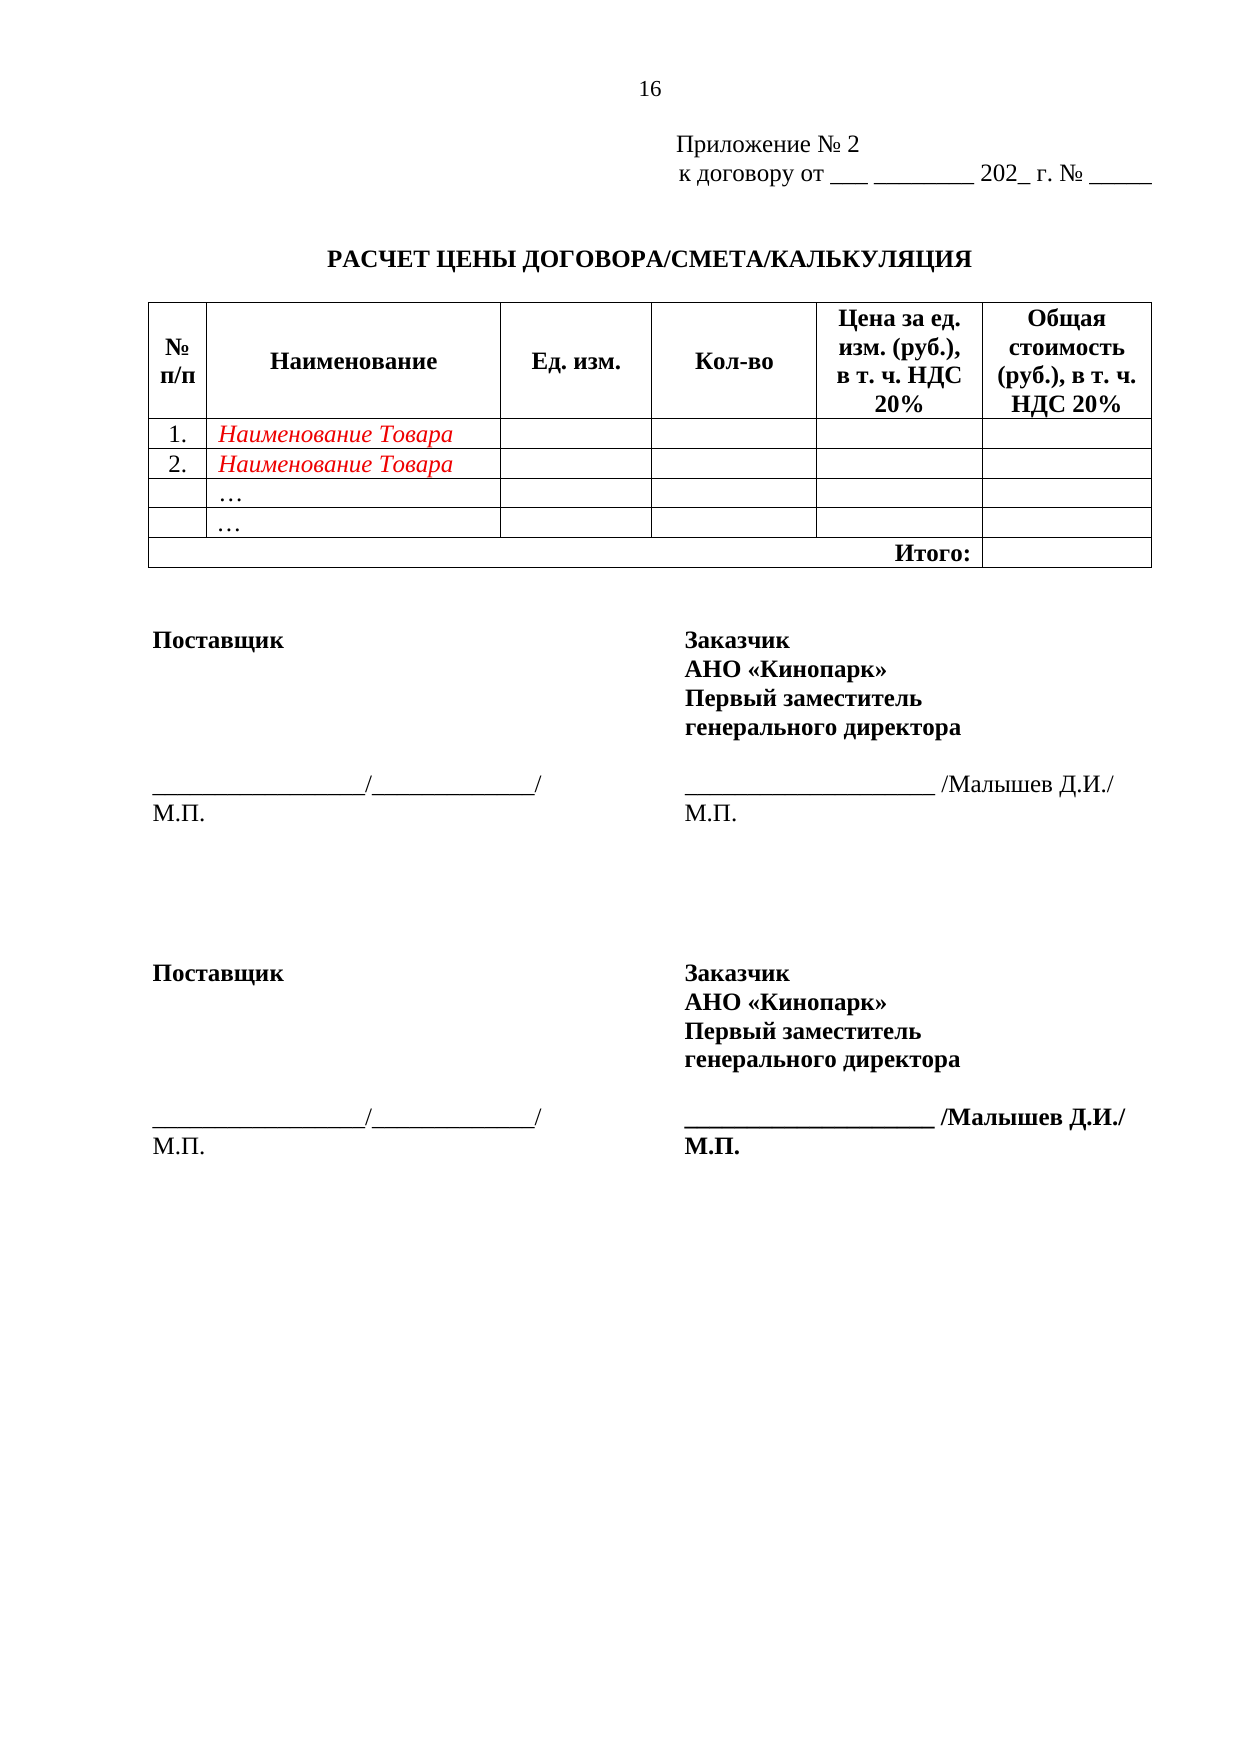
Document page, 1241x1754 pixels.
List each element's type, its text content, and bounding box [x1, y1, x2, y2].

table_cell [501, 479, 651, 507]
table_cell [652, 449, 816, 477]
table_cell Наименование Товара [207, 449, 500, 477]
table_cell [983, 449, 1151, 477]
table_cell [983, 538, 1151, 567]
table_cell [501, 449, 651, 477]
table_cell … [207, 479, 500, 507]
table_cell 1. [149, 419, 206, 448]
text Приложение № 2 [148, 129, 1152, 158]
table_cell [149, 508, 206, 537]
table_header Поставщик _________________/_____________/ М.П. [148, 625, 680, 958]
table_cell 2. [149, 449, 206, 477]
table_header Общая стоимость (руб.), в т. ч. НДС 20% [983, 303, 1151, 418]
table_header Наименование [207, 303, 500, 418]
table_cell Заказчик АНО «Кинопарк» Первый заместитель генерального директора ____________________ /Малышев Д.И./ М.П. [680, 958, 1210, 1291]
table_cell Итого: [149, 538, 982, 567]
table_header Кол-во [652, 303, 816, 418]
table_cell [817, 419, 982, 448]
table_cell [983, 508, 1151, 537]
table_header № п/п [149, 303, 206, 418]
text к договору от ___ ________ 202_ г. № _____ [148, 158, 1152, 187]
table_cell [652, 508, 816, 537]
table_cell Поставщик _________________/_____________/ М.П. [148, 958, 680, 1291]
table_cell [817, 449, 982, 477]
text Расчет цены Договора/СМЕТА/КАЛЬКУЛЯЦИЯ [148, 244, 1152, 273]
table_header Заказчик АНО «Кинопарк» Первый заместитель генерального директора ____________________ /Малышев Д.И./ М.П. [680, 625, 1211, 958]
table_cell Наименование Товара [207, 419, 500, 448]
table_cell [983, 479, 1151, 507]
table_header Цена за ед. изм. (руб.), в т. ч. НДС 20% [817, 303, 982, 418]
table_cell [149, 479, 206, 507]
table_header Ед. изм. [501, 303, 651, 418]
table_cell [983, 419, 1151, 448]
table_cell [652, 479, 816, 507]
table_cell [501, 508, 651, 537]
table_cell [817, 508, 982, 537]
table_cell [652, 419, 816, 448]
table_cell … [207, 508, 500, 537]
table_cell [501, 419, 651, 448]
table_cell [817, 479, 982, 507]
